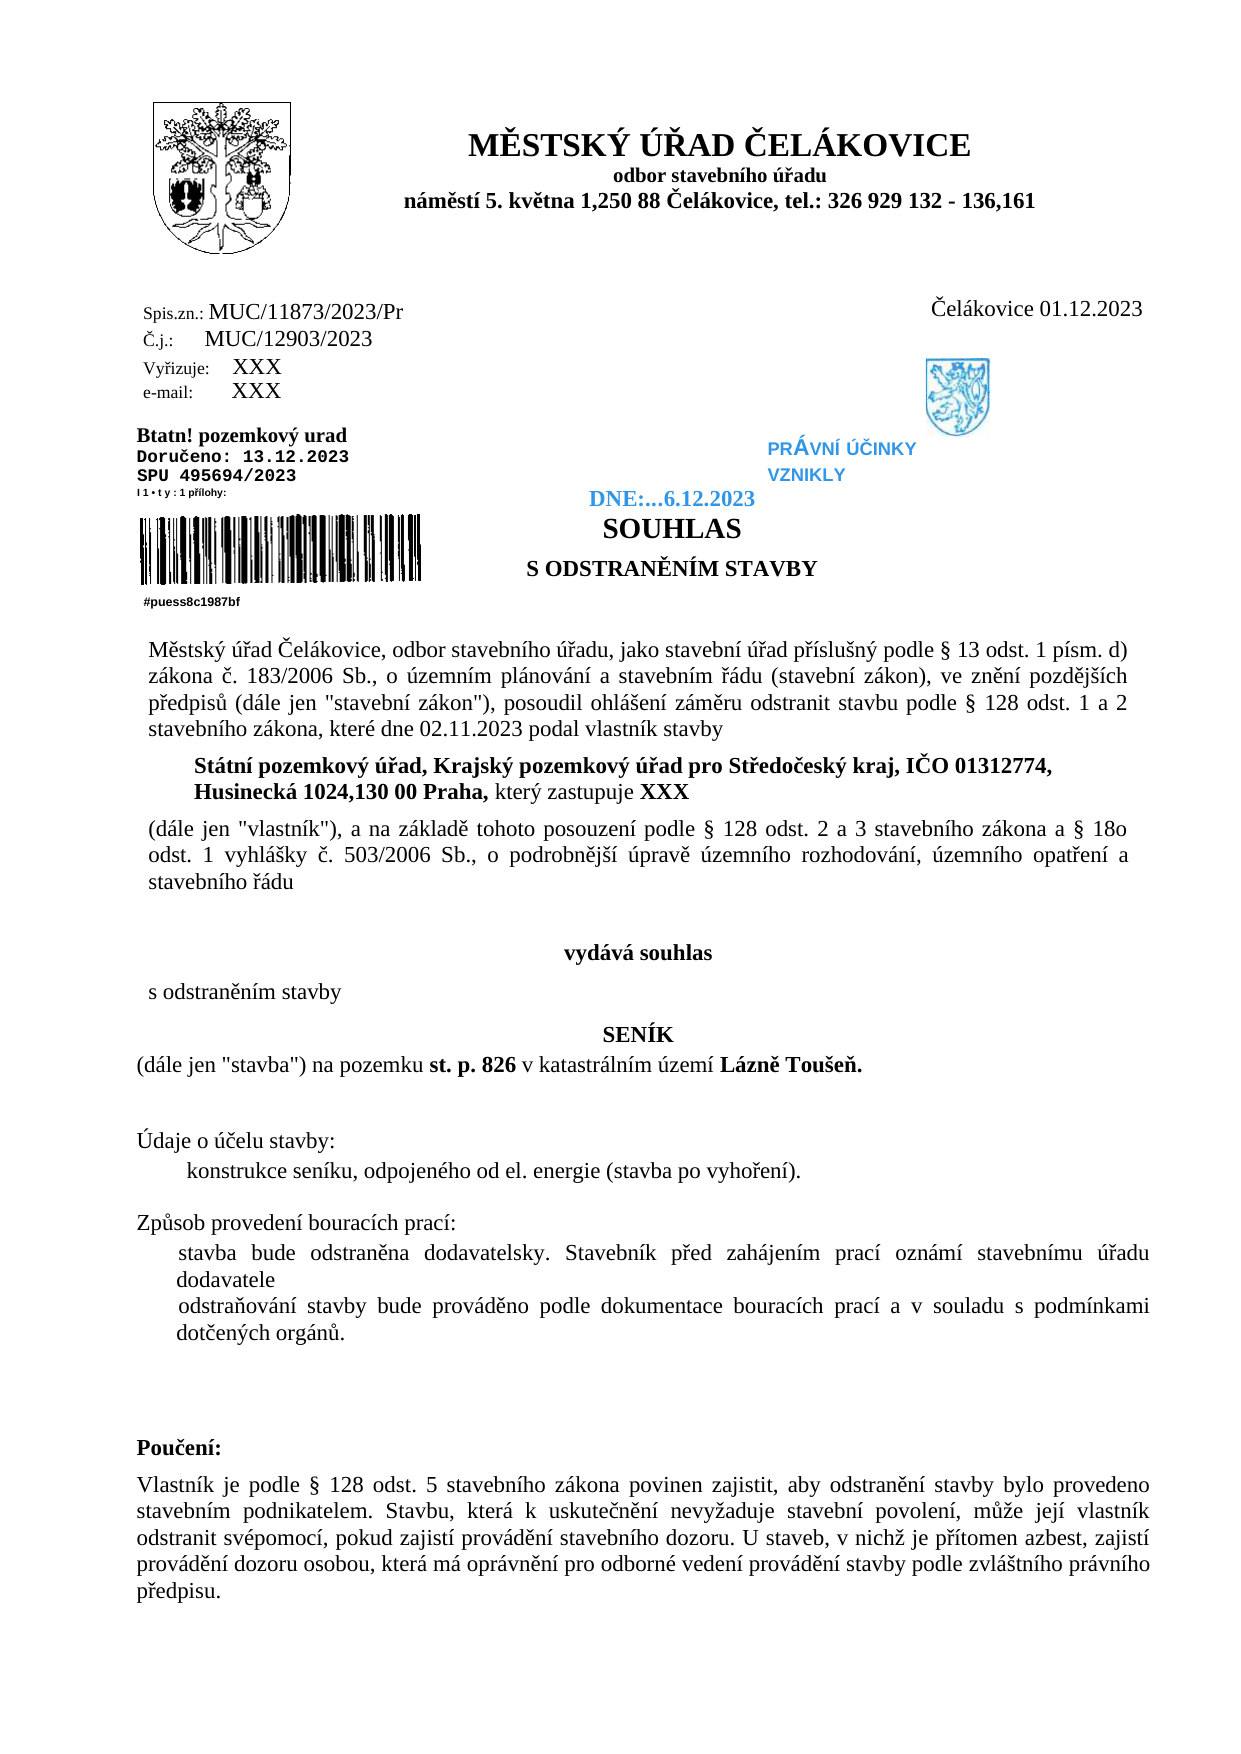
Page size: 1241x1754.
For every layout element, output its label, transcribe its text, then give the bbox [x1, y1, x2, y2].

text (dále jen "vlastník"), a na základě tohoto posouzení podle § 128 odst. 2 a 3 stavebního zákona a § 18o odst. 1 vyhlášky č. 503/2006 Sb., o podrobnější úpravě územního rozhodování, územního opatření a stavebního řádu [148, 815, 1129, 894]
picture [139, 513, 422, 586]
text Vlastník je podle § 128 odst. 5 stavebního zákona povinen zajistit, aby odstranění stavby bylo provedeno stavebním podnikatelem. Stavbu, která k uskutečnění nevyžaduje stavební povolení, může její vlastník odstranit svépomocí, pokud zajistí provádění stavebního dozoru. U staveb, v nichž je přítomen azbest, zajistí provádění dozoru osobou, která má oprávnění pro odborné vedení provádění stavby podle zvláštního právního předpisu. [136, 1471, 1151, 1603]
text Vyřizuje: XXX [143, 353, 565, 379]
text s odstraněním stavby [148, 978, 348, 1004]
text (dále jen "stavba") na pozemku st. p. 826 v katastrálním území Lázně Toušeň. [136, 1051, 1151, 1077]
text Způsob provedení bouracích prací: [136, 1209, 1151, 1235]
picture [152, 101, 291, 256]
text DNE: 6.12.2023 [491, 484, 853, 511]
subtitle Poučení: [136, 1434, 1151, 1461]
text Státní pozemkový úřad, Krajský pozemkový úřad pro Středočeský kraj, IČO 01312774, Husinecká 1024,130 00 Praha, který zastupuje XXX [194, 752, 1129, 805]
text odbor stavebního úřadu [373, 163, 1066, 187]
text #puess8c1987bf [143, 595, 299, 609]
text Btatn! pozemkový urad [136, 423, 373, 447]
text SPU 495694/2023 [137, 467, 305, 487]
text Doručeno: 13.12.2023 [136, 447, 373, 468]
subtitle MĚSTSKÝ ÚŘAD ČELÁKOVICE [373, 125, 1066, 163]
text Č.j.: MUC/12903/2023 [143, 324, 433, 351]
subtitle SOUHLAS [491, 511, 853, 544]
text Čelákovice 01.12.2023 [925, 295, 1143, 321]
subtitle S ODSTRANĚNÍM STAVBY [491, 555, 853, 581]
picture [925, 358, 991, 434]
text vydává souhlas [523, 939, 753, 965]
text Údaje o účelu stavby: [136, 1127, 1151, 1153]
text Městský úřad Čelákovice, odbor stavebního úřadu, jako stavební úřad příslušný podle § 13 odst. 1 písm. d) zákona č. 183/2006 Sb., o územním plánování a stavebním řádu (stavební zákon), ve znění pozdějších předpisů (dále jen "stavební zákon"), posoudil ohlášení záměru odstranit stavbu podle § 128 odst. 1 a 2 stavebního zákona, které dne 02.11.2023 podal vlastník stavby [148, 636, 1129, 742]
text odstraňování stavby bude prováděno podle dokumentace bouracích prací a v souladu s podmínkami dotčených orgánů. [176, 1292, 1151, 1345]
text prÁvní účinky vznikly [767, 434, 999, 487]
text Spis.zn.: MUC/11873/2023/Pr [143, 298, 433, 324]
text konstrukce seníku, odpojeného od el. energie (stavba po vyhoření). [136, 1158, 1151, 1184]
text náměstí 5. května 1,250 88 Čelákovice, tel.: 326 929 132 - 136,161 [373, 187, 1066, 214]
text stavba bude odstraněna dodavatelsky. Stavebník před zahájením prací oznámí stavebnímu úřadu dodavatele [176, 1239, 1151, 1292]
subtitle SENÍK [523, 1021, 753, 1048]
text e-mail: XXX [143, 377, 550, 403]
